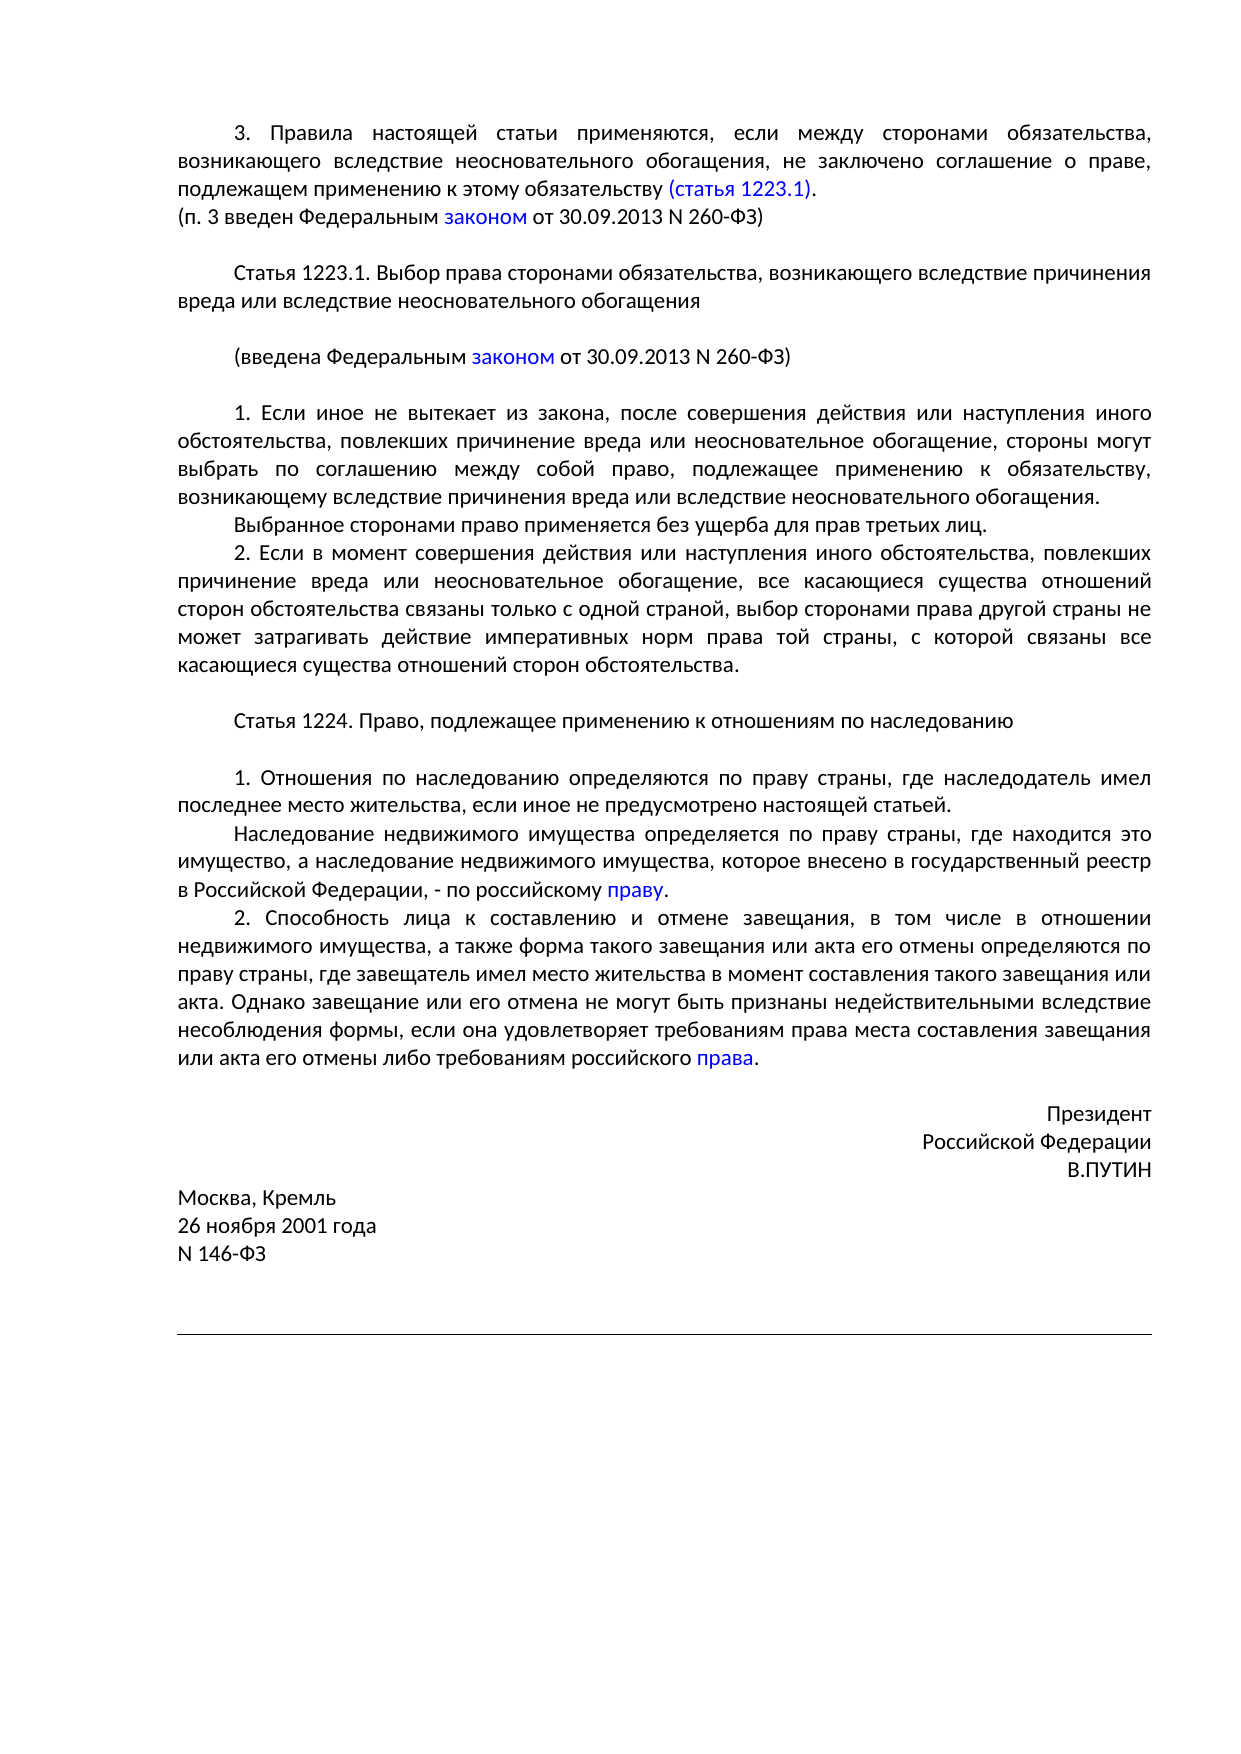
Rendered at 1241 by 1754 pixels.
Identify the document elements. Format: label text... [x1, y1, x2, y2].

text 2. Способность лица к составлению и отмене завещания, в том числе в отношении недвижимого имущества, а также форма такого завещания или акта его отмены определяются по праву страны, где завещатель имел место жительства в момент составления такого завещания или акта. Однако завещание или его отмена не могут быть признаны недействительными вследствие несоблюдения формы, если она удовлетворяет требованиям права места составления завещания или акта его отмены либо требованиям российского права. [177, 903, 1152, 1071]
text Наследование недвижимого имущества определяется по праву страны, где находится это имущество, а наследование недвижимого имущества, которое внесено в государственный реестр в Российской Федерации, - по российскому праву. [177, 819, 1152, 903]
text (введена Федеральным законом от 30.09.2013 N 260-ФЗ) [177, 342, 1152, 370]
text Статья 1224. Право, подлежащее применению к отношениям по наследованию [177, 707, 1152, 734]
text В.ПУТИН [177, 1155, 1152, 1183]
text N 146-ФЗ [177, 1239, 1152, 1267]
text 3. Правила настоящей статьи применяются, если между сторонами обязательства, возникающего вследствие неосновательного обогащения, не заключено соглашение о праве, подлежащем применению к этому обязательству (статья 1223.1). [177, 118, 1152, 202]
text 1. Если иное не вытекает из закона, после совершения действия или наступления иного обстоятельства, повлекших причинение вреда или неосновательное обогащение, стороны могут выбрать по соглашению между собой право, подлежащее применению к обязательству, возникающему вследствие причинения вреда или вследствие неосновательного обогащения. [177, 398, 1152, 510]
text (п. 3 введен Федеральным законом от 30.09.2013 N 260-ФЗ) [177, 202, 1152, 230]
text Выбранное сторонами право применяется без ущерба для прав третьих лиц. [177, 510, 1152, 538]
text 2. Если в момент совершения действия или наступления иного обстоятельства, повлекших причинение вреда или неосновательное обогащение, все касающиеся существа отношений сторон обстоятельства связаны только с одной страной, выбор сторонами права другой страны не может затрагивать действие императивных норм права той страны, с которой связаны все касающиеся существа отношений сторон обстоятельства. [177, 538, 1152, 678]
text Российской Федерации [177, 1127, 1152, 1155]
text Москва, Кремль [177, 1183, 1152, 1211]
text Статья 1223.1. Выбор права сторонами обязательства, возникающего вследствие причинения вреда или вследствие неосновательного обогащения [177, 258, 1152, 314]
text Президент [177, 1099, 1152, 1127]
text 1. Отношения по наследованию определяются по праву страны, где наследодатель имел последнее место жительства, если иное не предусмотрено настоящей статьей. [177, 763, 1152, 819]
text 26 ноября 2001 года [177, 1211, 1152, 1239]
